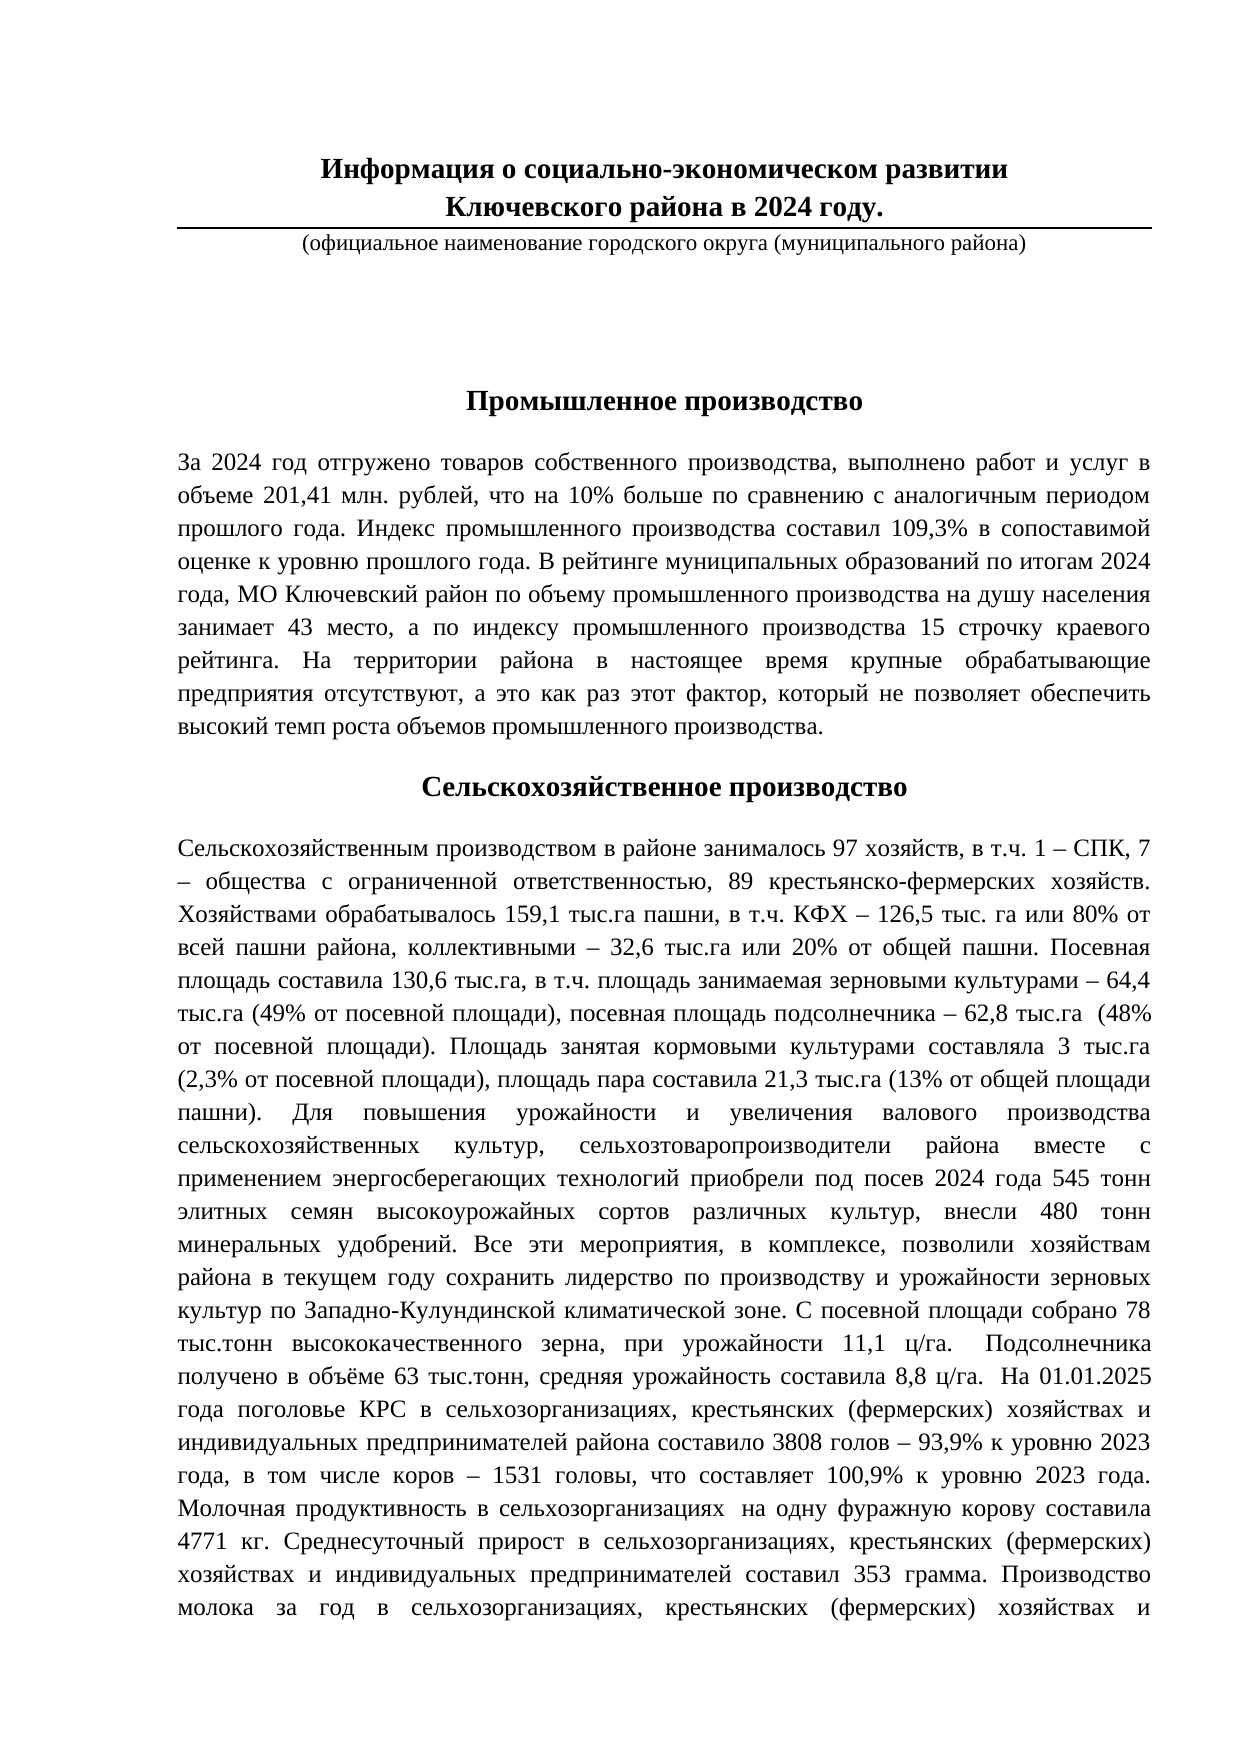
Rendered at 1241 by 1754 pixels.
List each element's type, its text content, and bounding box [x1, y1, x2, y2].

table_cell Ключевского района в 2024 году. [177, 189, 1152, 227]
table_cell (официальное наименование городского округа (муниципального района) [177, 229, 1152, 259]
text Сельскохозяйственное производство [177, 769, 1152, 803]
table_header Информация о социально-экономическом развитии [177, 151, 1152, 189]
text За 2024 год отгружено товаров собственного производства, выполнено работ и услуг в объеме 201,41 млн. рублей, что на 10% больше по сравнению с аналогичным периодом прошлого года. Индекс промышленного производства составил 109,3% в сопоставимой оценке к уровню прошлого года. В рейтинге муниципальных образований по итогам 2024 года, МО Ключевский район по объему промышленного производства на душу населения занимает 43 место, а по индексу промышленного производства 15 строчку краевого рейтинга. На территории района в настоящее время крупные обрабатывающие предприятия отсутствуют, а это как раз этот фактор, который не позволяет обеспечить высокий темп роста объемов промышленного производства. [177, 447, 1152, 740]
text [177, 833, 1152, 1621]
text Промышленное производство [177, 383, 1152, 417]
